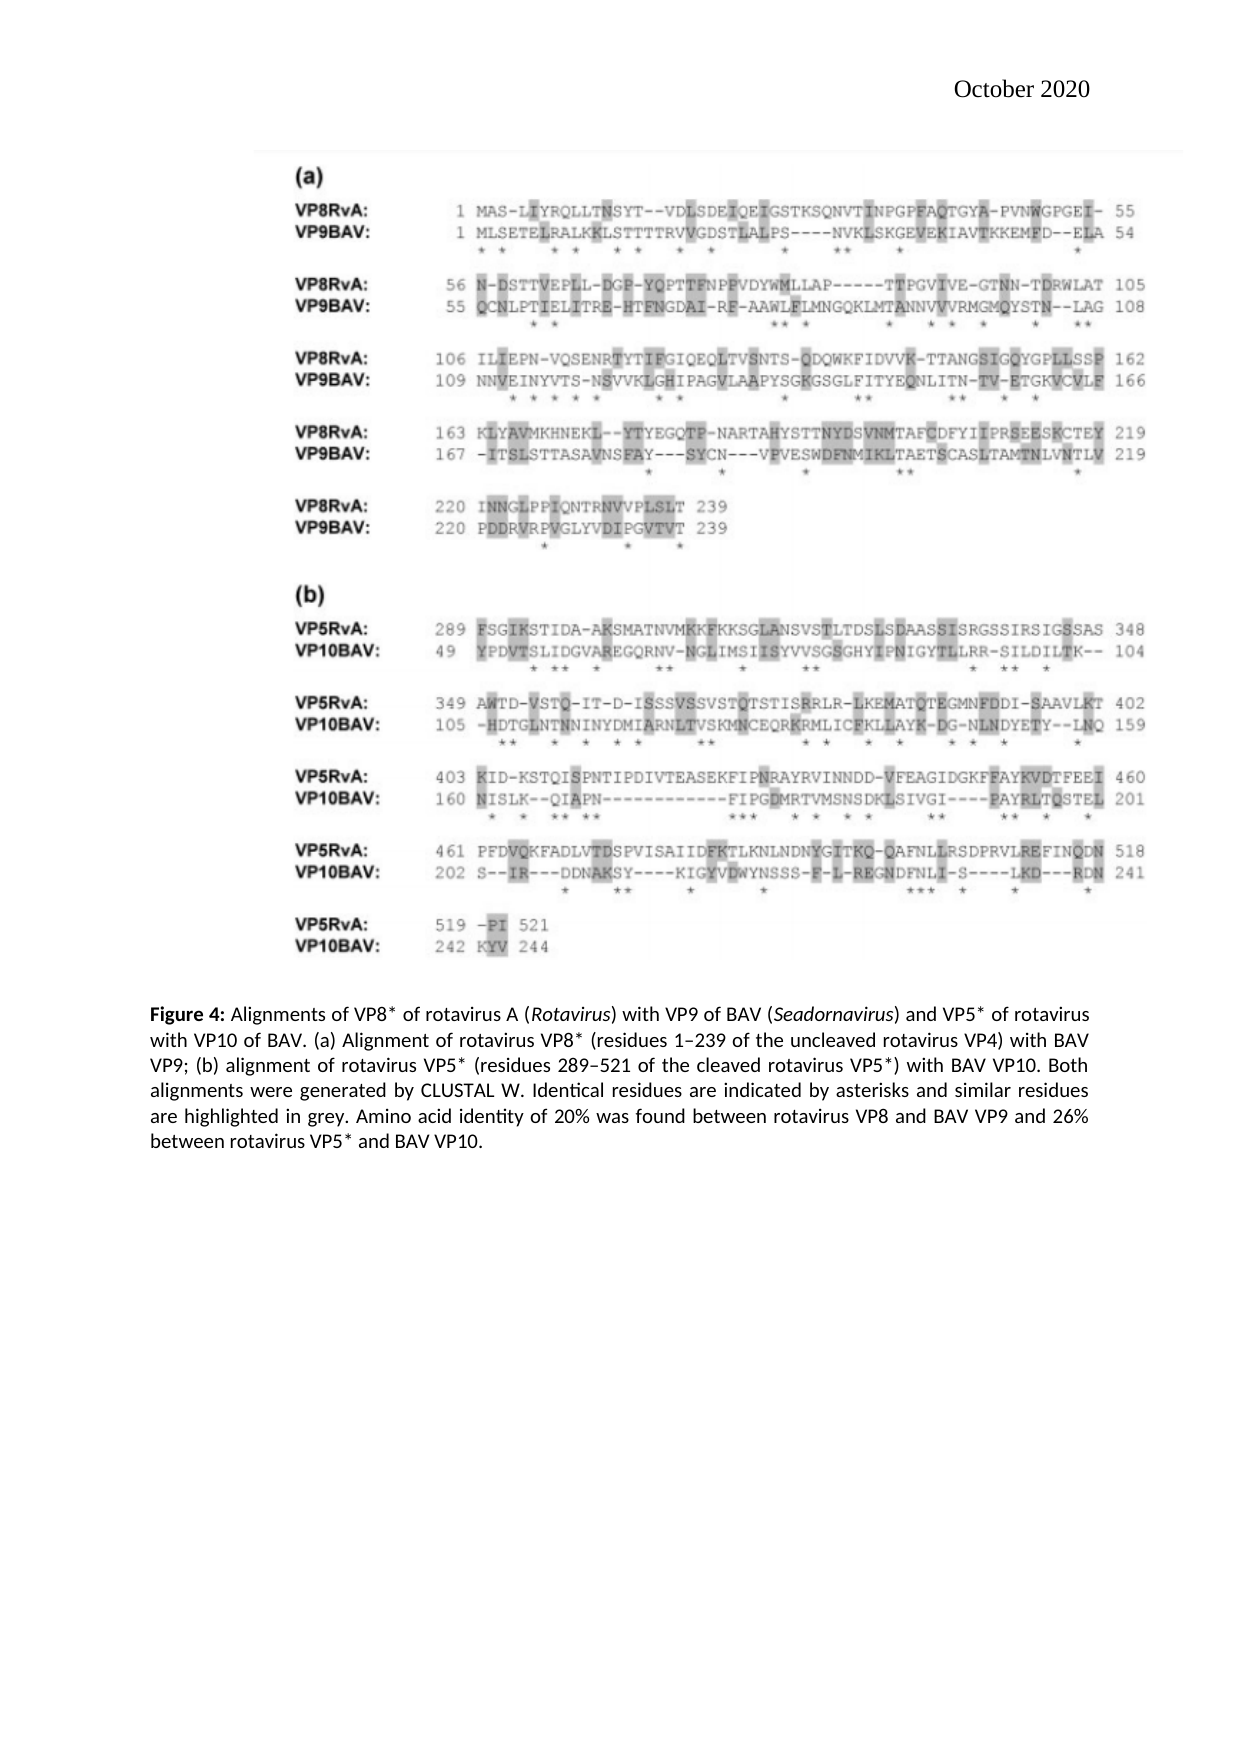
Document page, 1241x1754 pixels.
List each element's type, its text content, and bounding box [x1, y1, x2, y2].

text Figure 4: Alignments of VP8* of rotavirus A (Rotavirus) with VP9 of BAV (Seadornavirus) and VP5* of rotavirus with VP10 of BAV. (a) Alignment of rotavirus VP8* (residues 1–239 of the uncleaved rotavirus VP4) with BAV VP9; (b) alignment of rotavirus VP5* (residues 289–521 of the cleaved rotavirus VP5*) with BAV VP10. Both alignments were generated by CLUSTAL W. Identical residues are indicated by asterisks and similar residues are highlighted in grey. Amino acid identity of 20% was found between rotavirus VP8 and BAV VP9 and 26% between rotavirus VP5* and BAV VP10. [150, 1001, 1090, 1154]
picture [253, 150, 1184, 971]
